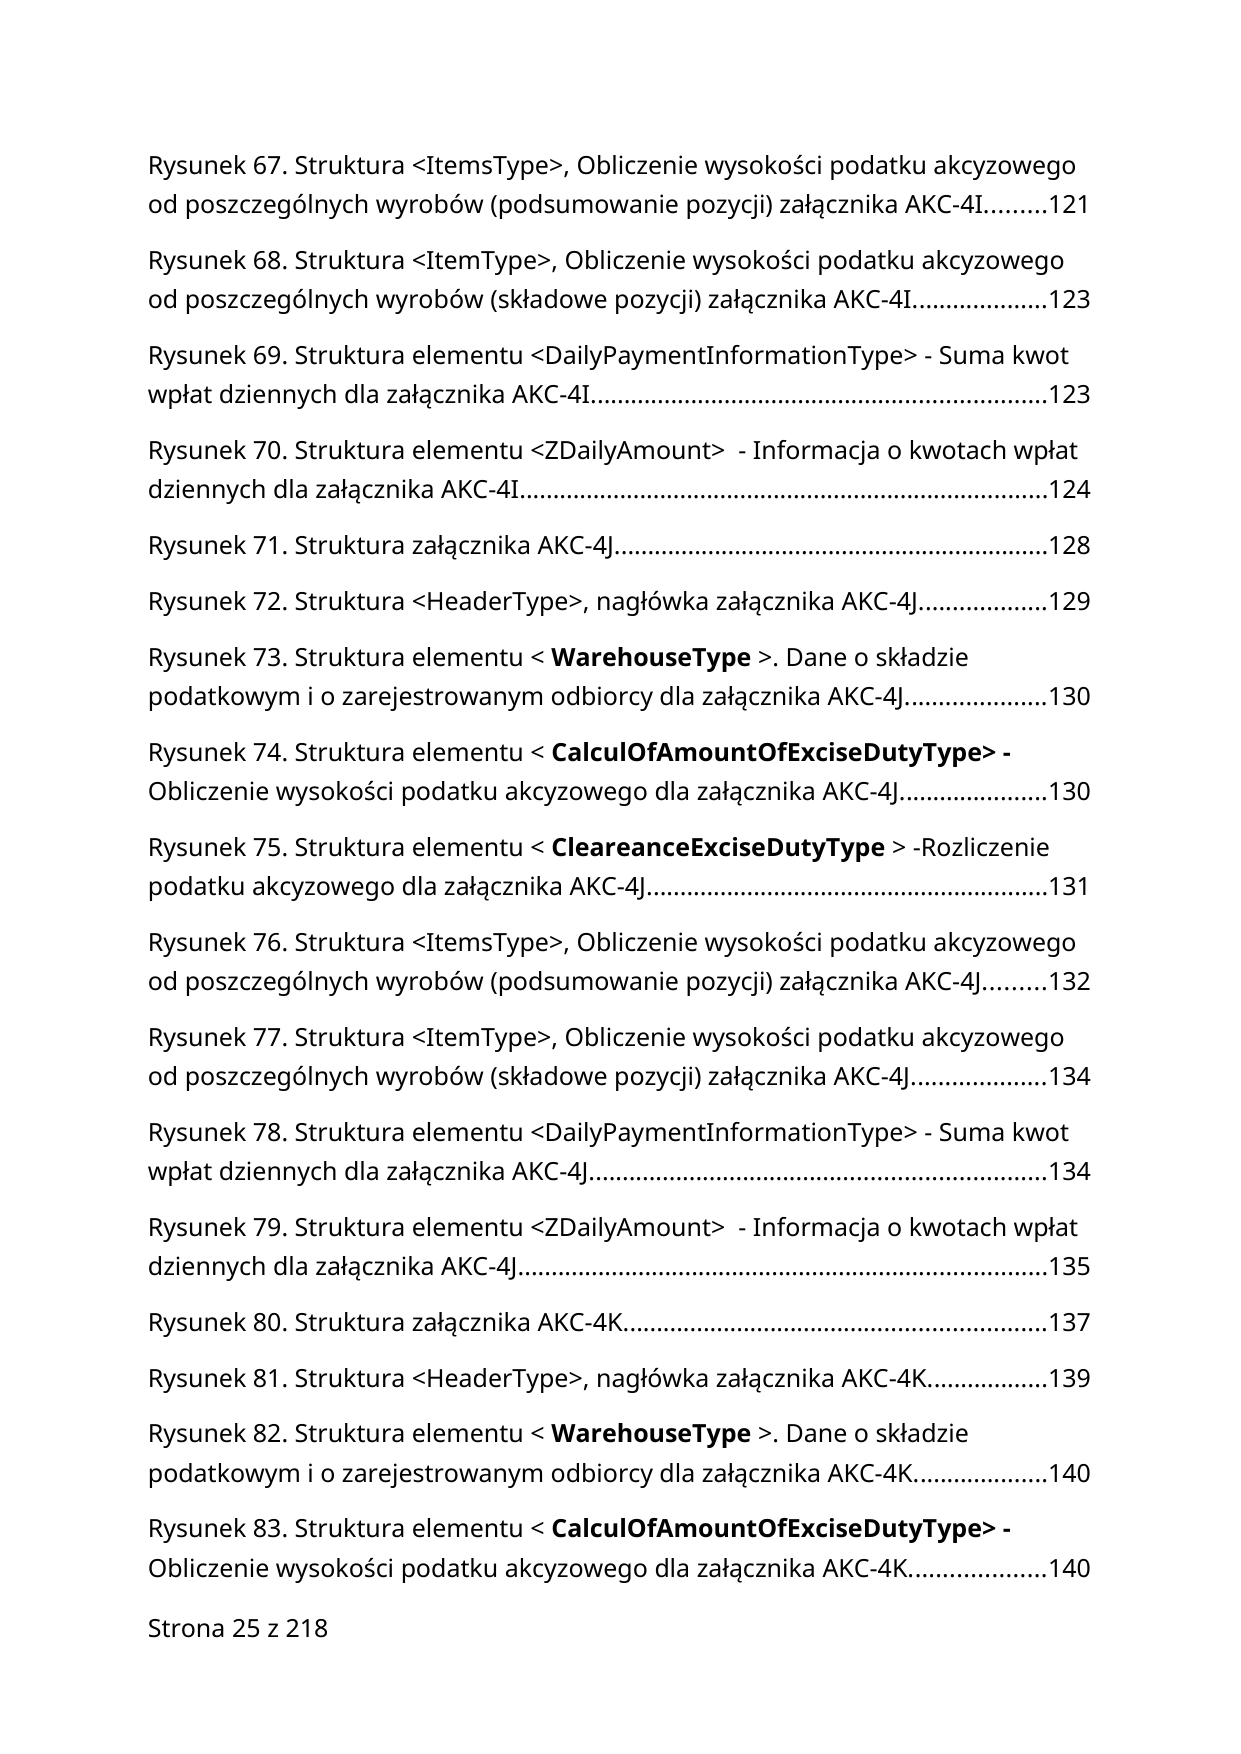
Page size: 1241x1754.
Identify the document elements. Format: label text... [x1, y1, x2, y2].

text Rysunek 72. Struktura <HeaderType>, nagłówka załącznika AKC-4J. 129 [148, 583, 1092, 618]
text Rysunek 80. Struktura załącznika AKC-4K. 137 [148, 1304, 1092, 1338]
text Rysunek 73. Struktura elementu < WarehouseType >. Dane o składzie podatkowym i o zarejestrowanym odbiorcy dla załącznika AKC-4J. 130 [148, 639, 1092, 713]
text Rysunek 70. Struktura elementu <ZDailyAmount> - Informacja o kwotach wpłat dziennych dla załącznika AKC-4I 124 [148, 433, 1092, 506]
text Rysunek 77. Struktura <ItemType>, Obliczenie wysokości podatku akcyzowego od poszczególnych wyrobów (składowe pozycji) załącznika AKC-4J. 134 [148, 1019, 1092, 1093]
text Rysunek 74. Struktura elementu < CalculOfAmountOfExciseDutyType> - Obliczenie wysokości podatku akcyzowego dla załącznika AKC-4J. 130 [148, 734, 1092, 808]
text Rysunek 76. Struktura <ItemsType>, Obliczenie wysokości podatku akcyzowego od poszczególnych wyrobów (podsumowanie pozycji) załącznika AKC-4J. 132 [148, 924, 1092, 998]
text Rysunek 69. Struktura elementu <DailyPaymentInformationType> - Suma kwot wpłat dziennych dla załącznika AKC-4I. 123 [148, 338, 1092, 411]
text Rysunek 81. Struktura <HeaderType>, nagłówka załącznika AKC-4K. 139 [148, 1360, 1092, 1394]
text Rysunek 78. Struktura elementu <DailyPaymentInformationType> - Suma kwot wpłat dziennych dla załącznika AKC-4J. 134 [148, 1114, 1092, 1188]
text Rysunek 83. Struktura elementu < CalculOfAmountOfExciseDutyType> - Obliczenie wysokości podatku akcyzowego dla załącznika AKC-4K. 140 [148, 1511, 1092, 1584]
text Rysunek 82. Struktura elementu < WarehouseType >. Dane o składzie podatkowym i o zarejestrowanym odbiorcy dla załącznika AKC-4K. 140 [148, 1416, 1092, 1489]
text Rysunek 75. Struktura elementu < CleareanceExciseDutyType > -Rozliczenie podatku akcyzowego dla załącznika AKC-4J. 131 [148, 829, 1092, 903]
text Rysunek 79. Struktura elementu <ZDailyAmount> - Informacja o kwotach wpłat dziennych dla załącznika AKC-4J 135 [148, 1209, 1092, 1283]
text Rysunek 67. Struktura <ItemsType>, Obliczenie wysokości podatku akcyzowego od poszczególnych wyrobów (podsumowanie pozycji) załącznika AKC-4I. 121 [148, 148, 1092, 221]
text Rysunek 71. Struktura załącznika AKC-4J. 128 [148, 528, 1092, 562]
text Rysunek 68. Struktura <ItemType>, Obliczenie wysokości podatku akcyzowego od poszczególnych wyrobów (składowe pozycji) załącznika AKC-4I. 123 [148, 243, 1092, 316]
